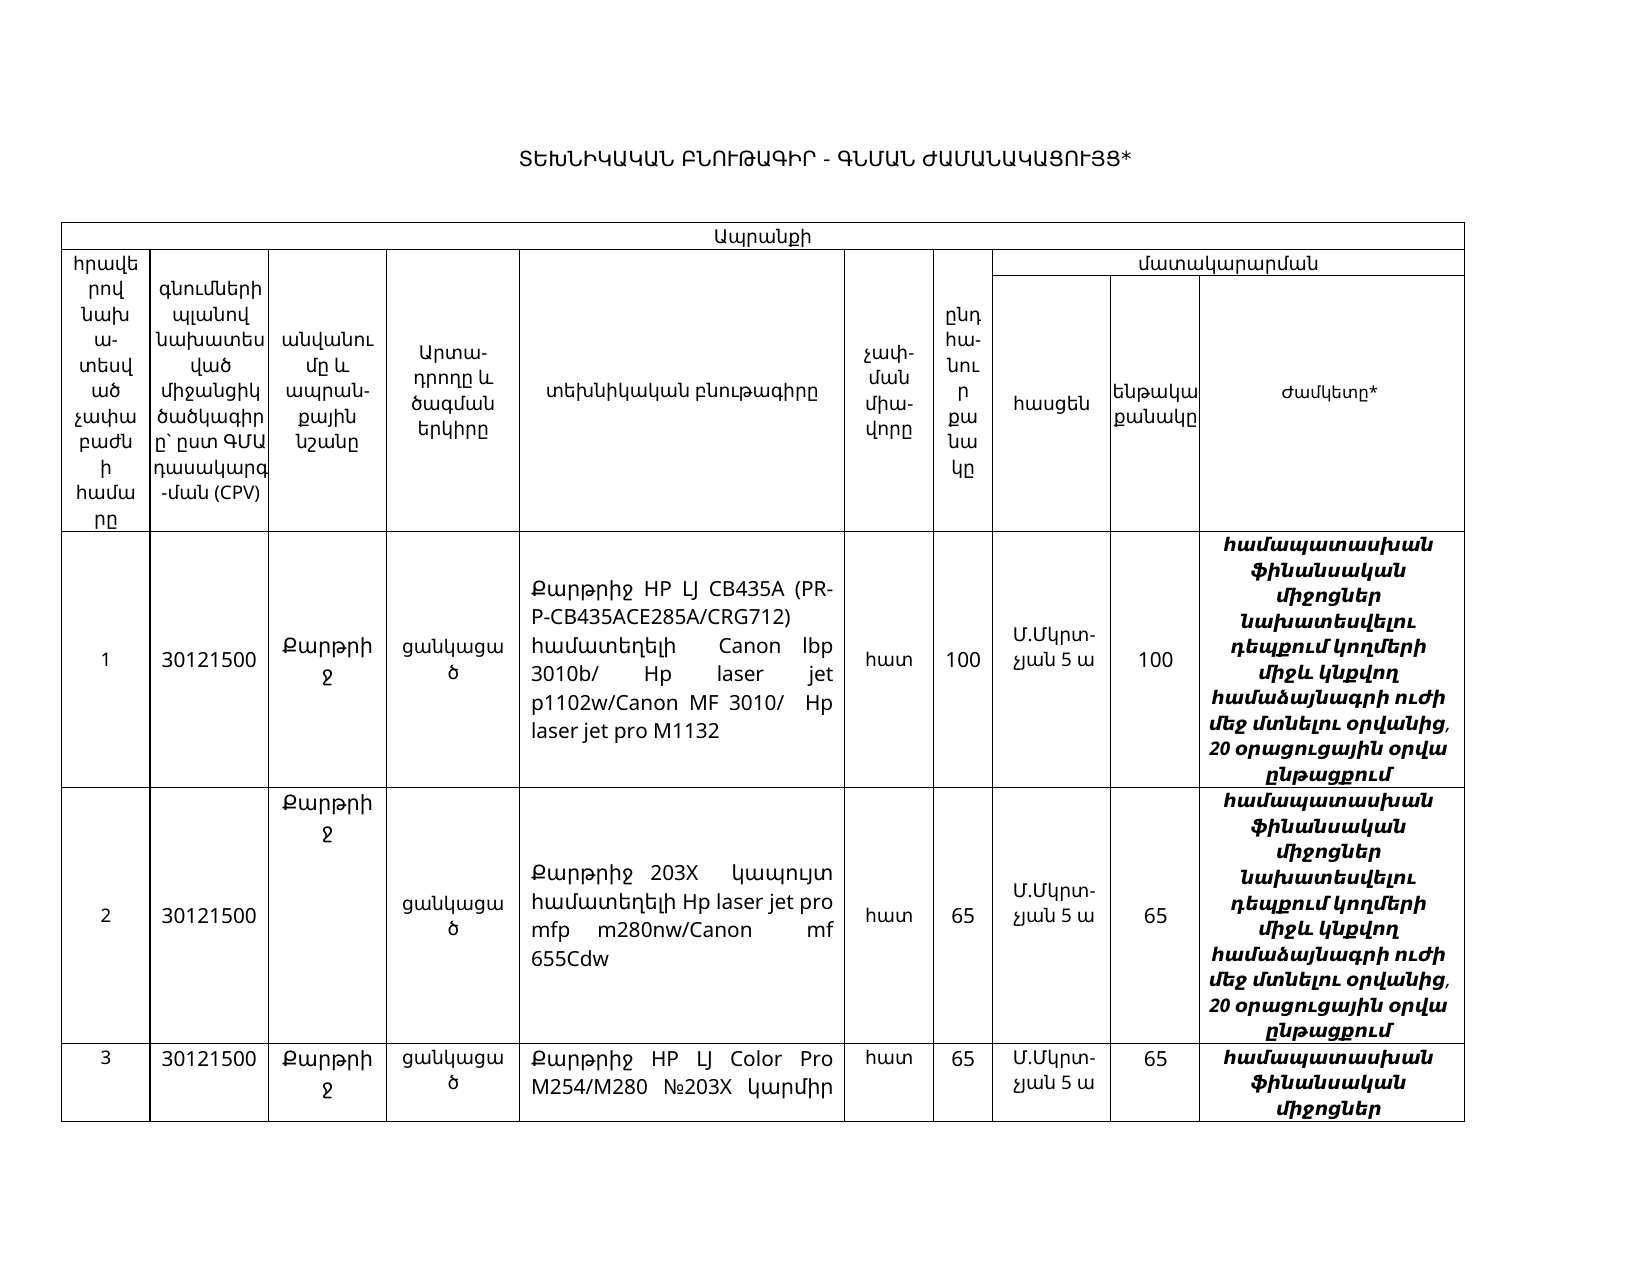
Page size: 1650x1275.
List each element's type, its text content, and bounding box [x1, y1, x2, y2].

table_cell անվանումը և ապրան-քային նշանը [269, 250, 386, 531]
table_header Ապրանքի [62, 223, 1464, 249]
text ՏԵԽՆԻԿԱԿԱՆ ԲՆՈՒԹԱԳԻՐ - ԳՆՄԱՆ ԺԱՄԱՆԱԿԱՑՈՒՅՑ* [150, 147, 1500, 171]
table_cell 30121500 [151, 788, 268, 1043]
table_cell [520, 1044, 844, 1121]
table_cell Քարթրիջ 203X կապույտ համատեղելի Hp laser jet pro mfp m280nw/Canon mf 655Cdw [520, 788, 844, 1043]
table_cell Քարթրիջ [269, 788, 386, 1043]
table_cell համապատասխան ֆինանսական միջոցներ նախատեսվելու դեպքում կողմերի միջև կնքվող համաձայնագրի ուժի մեջ մտնելու օրվանից, 20 օրացուցային օրվա ընթացքում [1200, 788, 1464, 1043]
table_cell 65 [934, 788, 992, 1043]
table_cell մատակարարման [993, 250, 1464, 275]
table_cell համապատասխան ֆինանսական միջոցներ նախատեսվելու դեպքում կողմերի միջև կնքվող համաձայնագրի ուժի մեջ մտնելու օրվանից, 20 օրացուցային օրվա ընթացքում [1200, 532, 1464, 787]
table_cell 1 [62, 532, 149, 787]
table_cell 65 [1111, 788, 1199, 1043]
table_cell հրավերով նախա-տեսված չափաբաժնի համարը [62, 250, 149, 531]
table_cell Մ.Մկրտ-չյան 5 ա [993, 532, 1110, 787]
table_cell ընդհա-նուր քանակը [934, 250, 992, 531]
table_cell 30121500 [151, 1044, 268, 1121]
table_cell Մ.Մկրտ-չյան 5 ա [993, 788, 1110, 1043]
table_cell 100 [934, 532, 992, 787]
table_cell հասցեն [993, 276, 1110, 531]
table_cell 30121500 [151, 532, 268, 787]
table_cell 65 [934, 1044, 992, 1121]
table_cell Քարթրիջ HP LJ CB435A (PR-P-CB435ACE285A/CRG712) համատեղելի Canon lbp 3010b/ Hp laser jet p1102w/Canon MF 3010/ Hp laser jet pro M1132 [520, 532, 844, 787]
table_cell Արտա-դրողը և ծագման երկիրը [387, 250, 519, 531]
table_cell 100 [1111, 532, 1199, 787]
table_cell ենթակա քանակը [1111, 276, 1199, 531]
table_cell գնումների պլանով նախատեսված միջանցիկ ծածկագիրը` ըստ ԳՄԱ դասակարգ-ման (CPV) [151, 250, 268, 531]
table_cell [1200, 1044, 1464, 1121]
table_cell ցանկացած [387, 532, 519, 787]
table_cell ցանկացած [387, 1044, 519, 1121]
table_cell Մ.Մկրտ-չյան 5 ա [993, 1044, 1110, 1121]
table_cell 3 [62, 1044, 149, 1121]
table_cell հատ [845, 1044, 933, 1121]
table_cell ցանկացած [387, 788, 519, 1043]
table_cell հատ [845, 532, 933, 787]
table_cell հատ [845, 788, 933, 1043]
table_cell տեխնիկական բնութագիրը [520, 250, 844, 531]
table_cell չափ-ման միա-վորը [845, 250, 933, 531]
table_cell 2 [62, 788, 149, 1043]
table_cell Քարթրիջ [269, 1044, 386, 1121]
table_cell Ժամկետը* [1200, 276, 1464, 531]
table_cell 65 [1111, 1044, 1199, 1121]
table_cell Քարթրիջ [269, 532, 386, 787]
